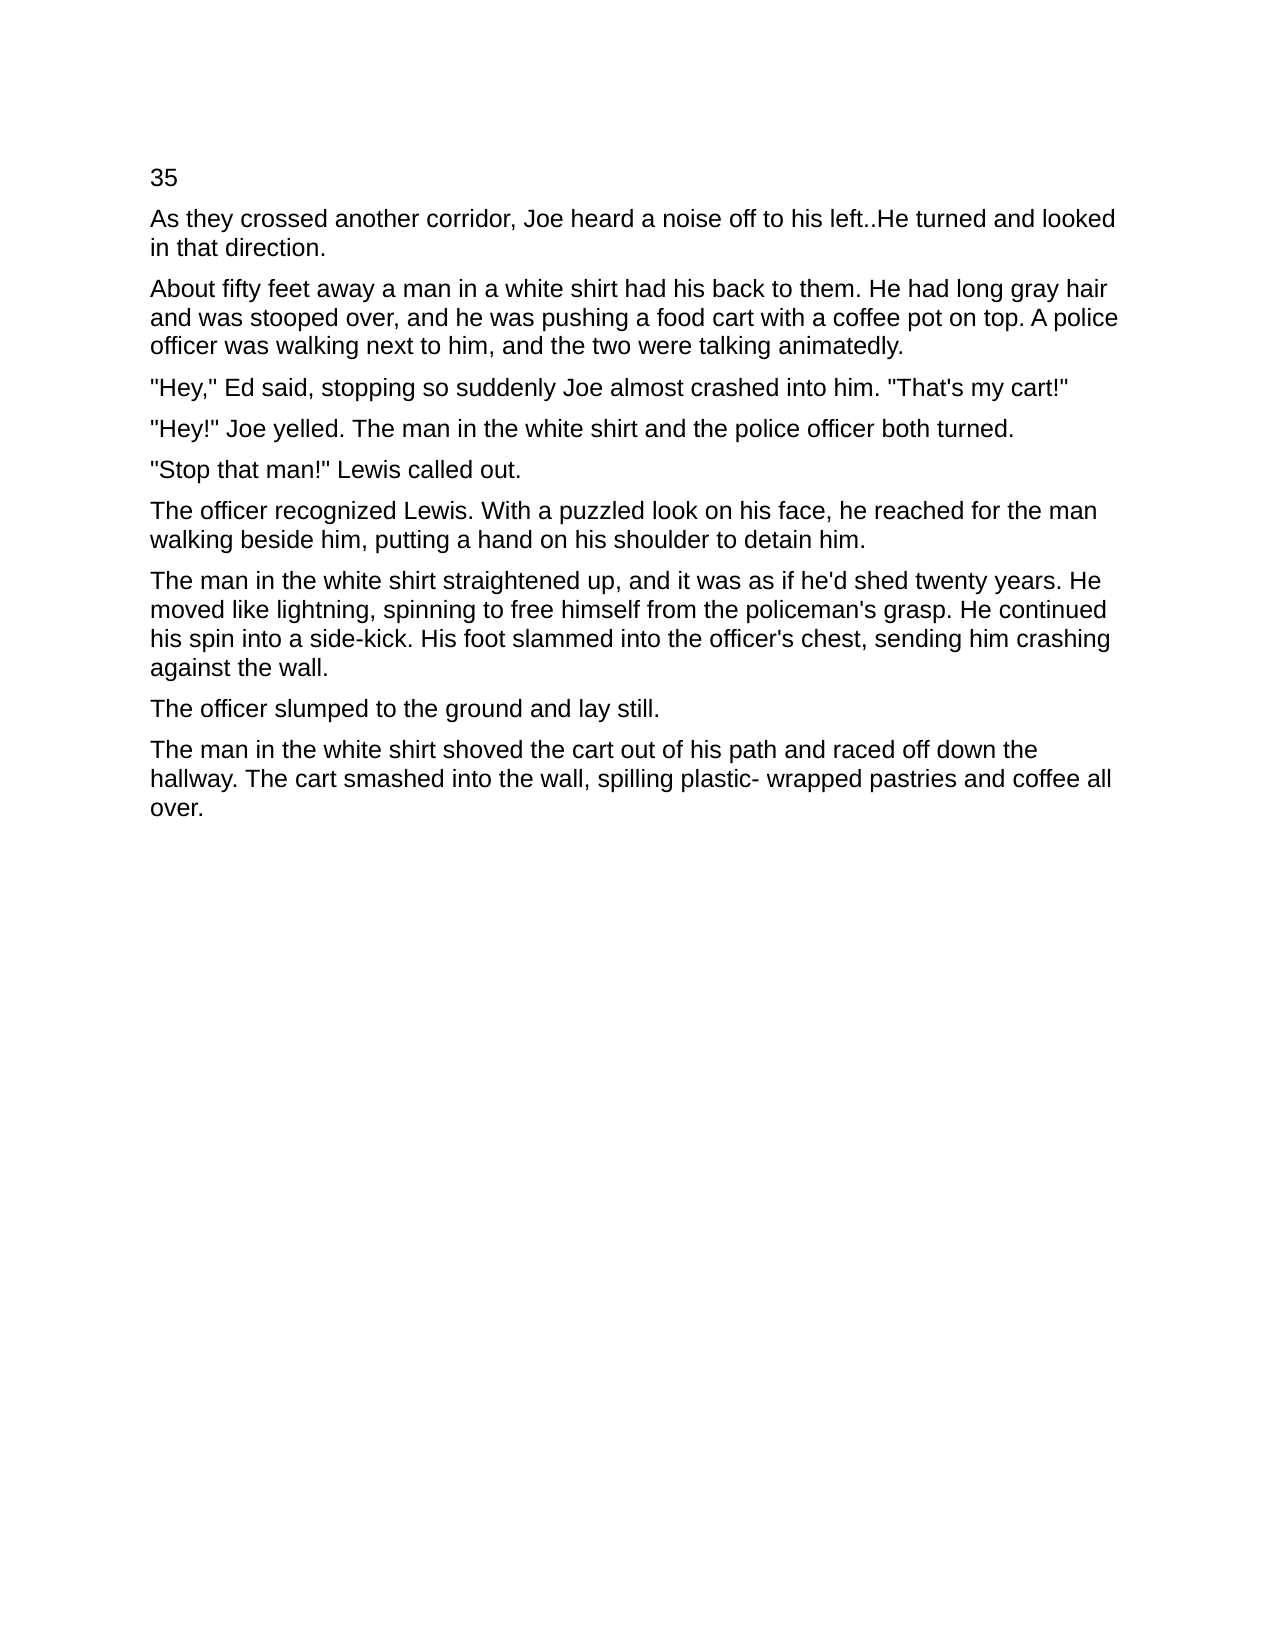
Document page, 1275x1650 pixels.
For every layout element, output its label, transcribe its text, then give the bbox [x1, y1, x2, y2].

text The man in the white shirt straightened up, and it was as if he'd shed twenty years. He moved like lightning, spinning to free himself from the policeman's grasp. He continued his spin into a side-kick. His foot slammed into the officer's chest, sending him crashing against the wall. [150, 566, 1125, 681]
text The man in the white shirt shoved the cart out of his path and raced off down the hallway. The cart smashed into the wall, spilling plastic- wrapped pastries and coffee all over. [150, 735, 1125, 821]
text The officer slumped to the ground and lay still. [150, 694, 1125, 722]
text "Stop that man!" Lewis called out. [150, 455, 1125, 484]
text "Hey," Ed said, stopping so suddenly Joe almost crashed into him. "That's my cart!" [150, 372, 1125, 401]
text 35 [150, 162, 1125, 191]
text "Hey!" Joe yelled. The man in the white shirt and the police officer both turned. [150, 414, 1125, 442]
text About fifty feet away a man in a white shirt had his back to them. He had long gray hair and was stooped over, and he was pushing a food cart with a coffee pot on top. A police officer was walking next to him, and the two were talking animatedly. [150, 274, 1125, 360]
text As they crossed another corridor, Joe heard a noise off to his left..He turned and looked in that direction. [150, 204, 1125, 261]
text The officer recognized Lewis. With a puzzled look on his face, he reached for the man walking beside him, putting a hand on his shoulder to detain him. [150, 496, 1125, 554]
